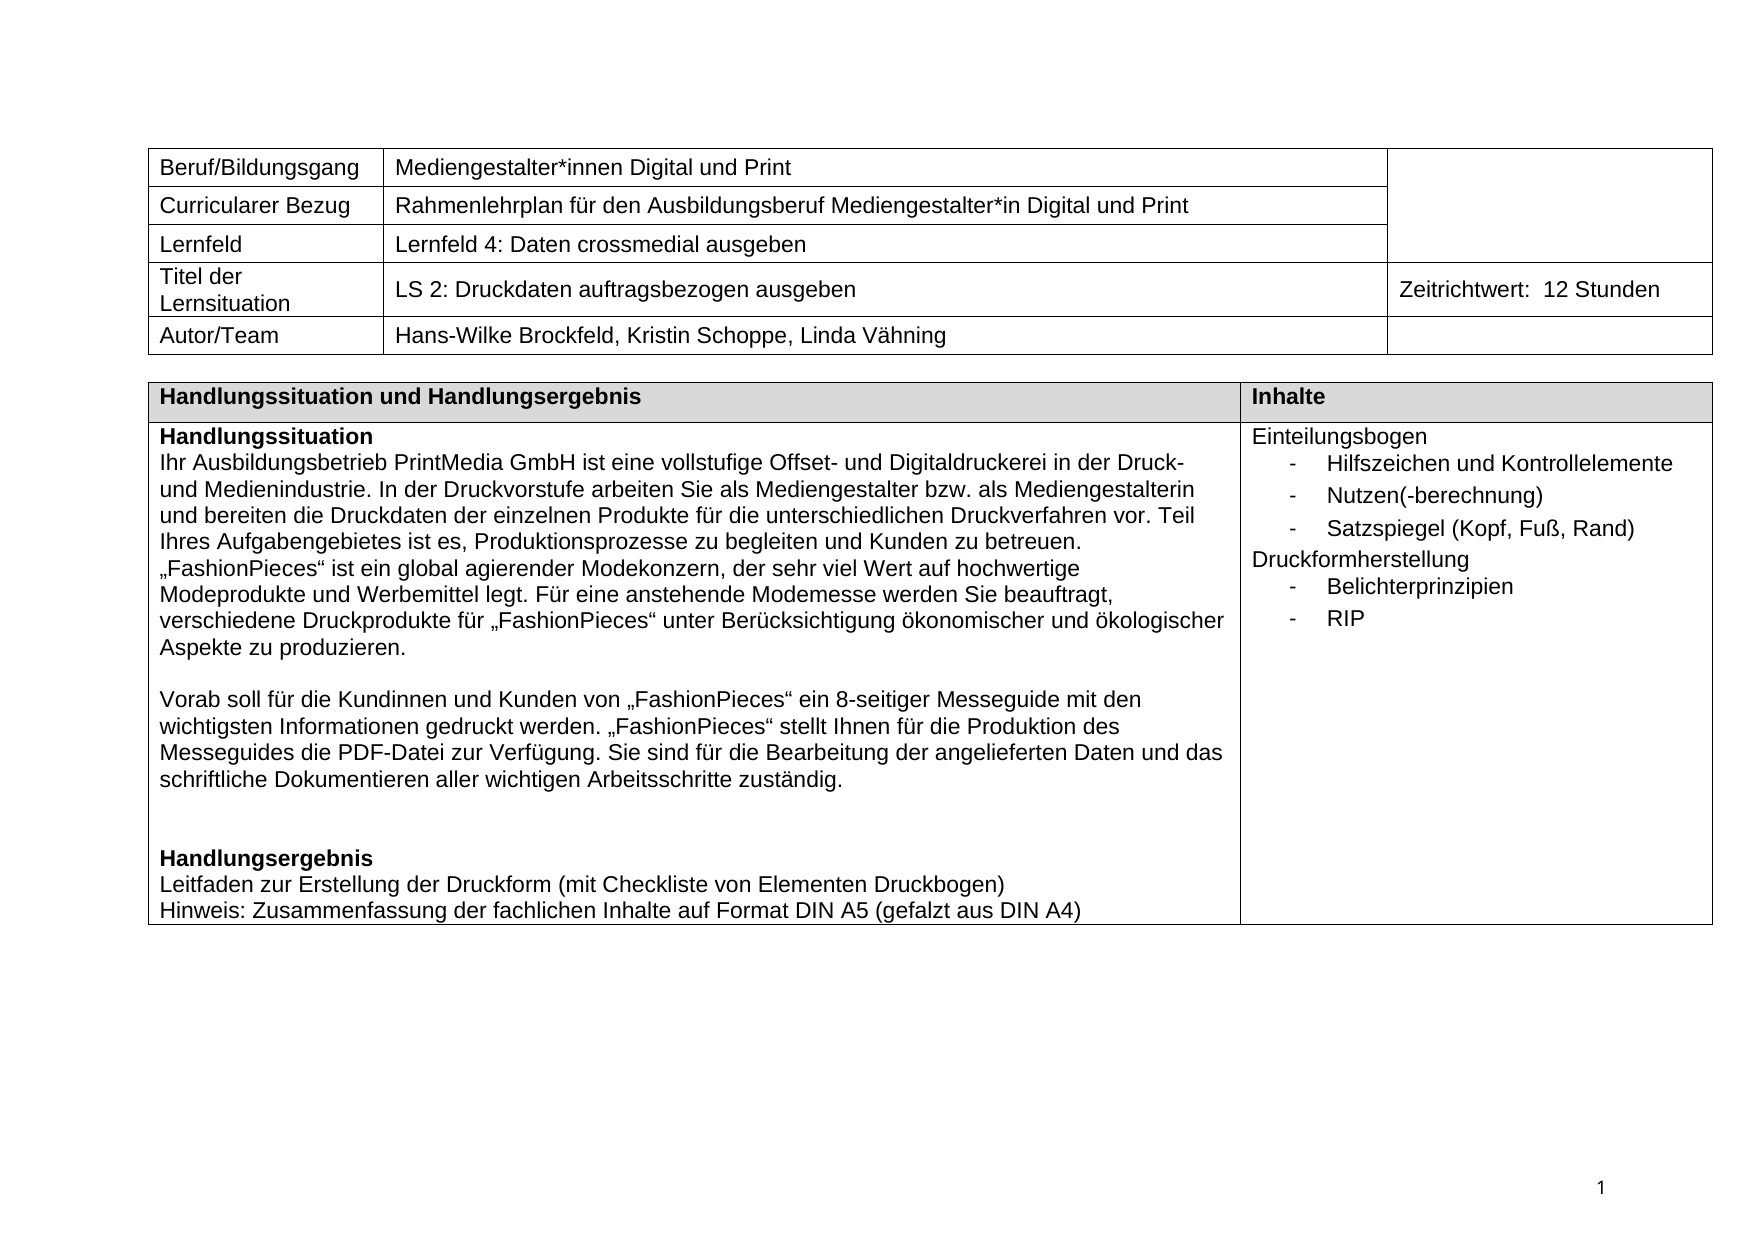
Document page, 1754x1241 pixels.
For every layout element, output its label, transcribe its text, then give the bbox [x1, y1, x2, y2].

table_header [1388, 149, 1712, 262]
table_cell Curricularer Bezug [149, 187, 383, 224]
table_cell Rahmenlehrplan für den Ausbildungsberuf Mediengestalter*in Digital und Print [384, 187, 1387, 224]
table_header Mediengestalter*innen Digital und Print [384, 149, 1387, 186]
table_cell Autor/Team [149, 317, 383, 354]
table_cell Hans-Wilke Brockfeld, Kristin Schoppe, Linda Vähning [384, 317, 1387, 354]
table_cell [1388, 317, 1712, 354]
table_cell Lernfeld [149, 225, 383, 262]
table_header Handlungssituation und Handlungsergebnis [149, 383, 1240, 422]
table_cell Lernfeld 4: Daten crossmedial ausgeben [384, 225, 1387, 262]
table_cell Handlungssituation Ihr Ausbildungsbetrieb PrintMedia GmbH ist eine vollstufige Offset- und Digitaldruckerei in der Druck- und Medienindustrie. In der Druckvorstufe arbeiten Sie als Mediengestalter bzw. als Mediengestalterin und bereiten die Druckdaten der einzelnen Produkte für die unterschiedlichen Druckverfahren vor. Teil Ihres Aufgabengebietes ist es, Produktionsprozesse zu begleiten und Kunden zu betreuen. „FashionPieces“ ist ein global agierender Modekonzern, der sehr viel Wert auf hochwertige Modeprodukte und Werbemittel legt. Für eine anstehende Modemesse werden Sie beauftragt, verschiedene Druckprodukte für „FashionPieces“ unter Berücksichtigung ökonomischer und ökologischer Aspekte zu produzieren. Vorab soll für die Kundinnen und Kunden von „FashionPieces“ ein 8-seitiger Messeguide mit den wichtigsten Informationen gedruckt werden. „FashionPieces“ stellt Ihnen für die Produktion des Messeguides die PDF-Datei zur Verfügung. Sie sind für die Bearbeitung der angelieferten Daten und das schriftliche Dokumentieren aller wichtigen Arbeitsschritte zuständig. Handlungsergebnis Leitfaden zur Erstellung der Druckform (mit Checkliste von Elementen Druckbogen) Hinweis: Zusammenfassung der fachlichen Inhalte auf Format DIN A5 (gefalzt aus DIN A4) [149, 423, 1240, 924]
table_cell Einteilungsbogen Hilfszeichen und Kontrollelemente Nutzen(-berechnung) Satzspiegel (Kopf, Fuß, Rand) Druckformherstellung Belichterprinzipien RIP [1241, 423, 1712, 924]
table_cell Titel der Lernsituation [149, 263, 383, 316]
table_cell Zeitrichtwert: 12 Stunden [1388, 263, 1712, 316]
table_header Beruf/Bildungsgang [149, 149, 383, 186]
table_header Inhalte [1241, 383, 1712, 422]
table_cell LS 2: Druckdaten auftragsbezogen ausgeben [384, 263, 1387, 316]
